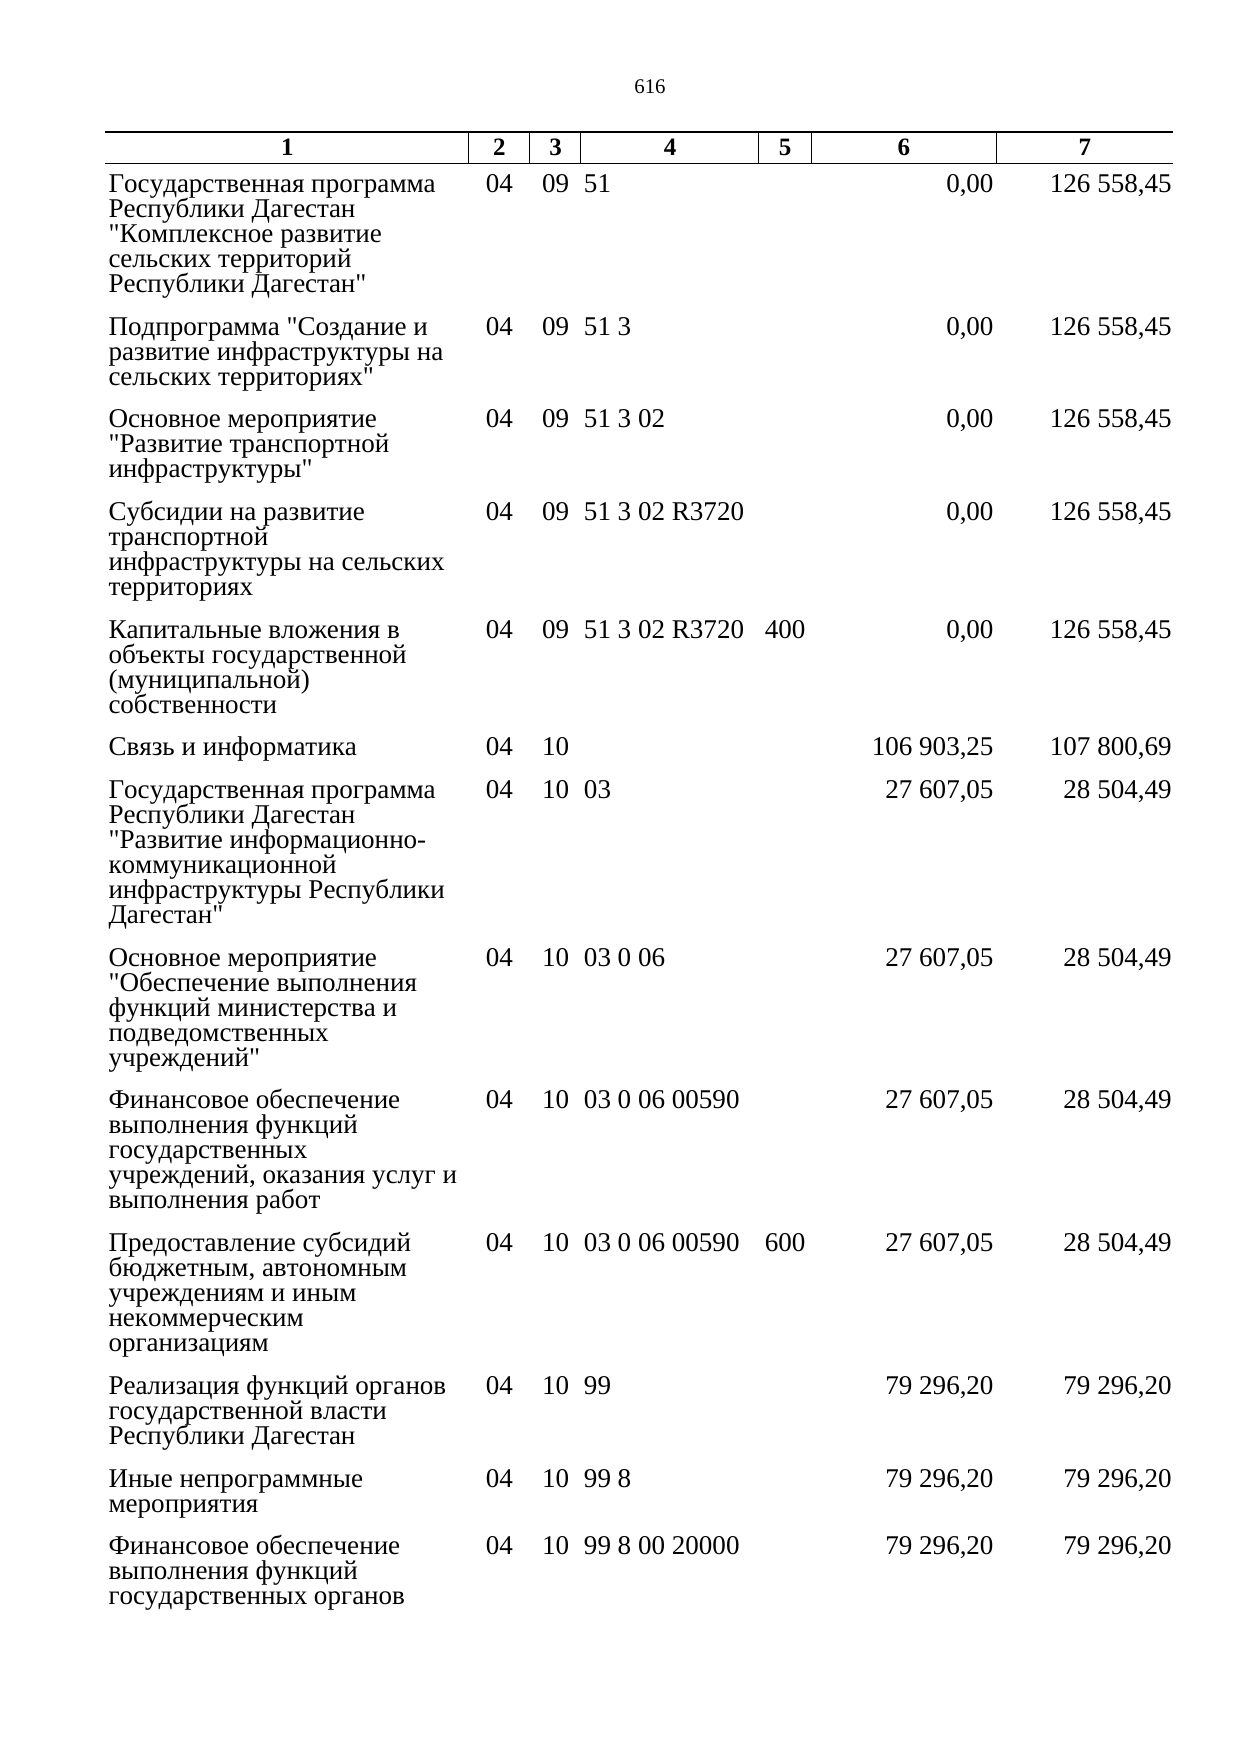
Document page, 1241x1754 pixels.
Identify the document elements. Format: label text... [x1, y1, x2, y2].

table_header 5 [759, 133, 811, 163]
table_header 2 [469, 133, 529, 163]
table_header 4 [581, 133, 758, 163]
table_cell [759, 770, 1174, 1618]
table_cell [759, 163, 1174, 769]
table_header 6 [812, 133, 996, 163]
table_header 7 [997, 133, 1173, 163]
table_header 3 [530, 133, 580, 163]
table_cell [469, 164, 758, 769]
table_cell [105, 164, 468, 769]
table_header 1 [105, 133, 468, 163]
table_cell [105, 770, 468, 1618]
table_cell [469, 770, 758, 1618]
